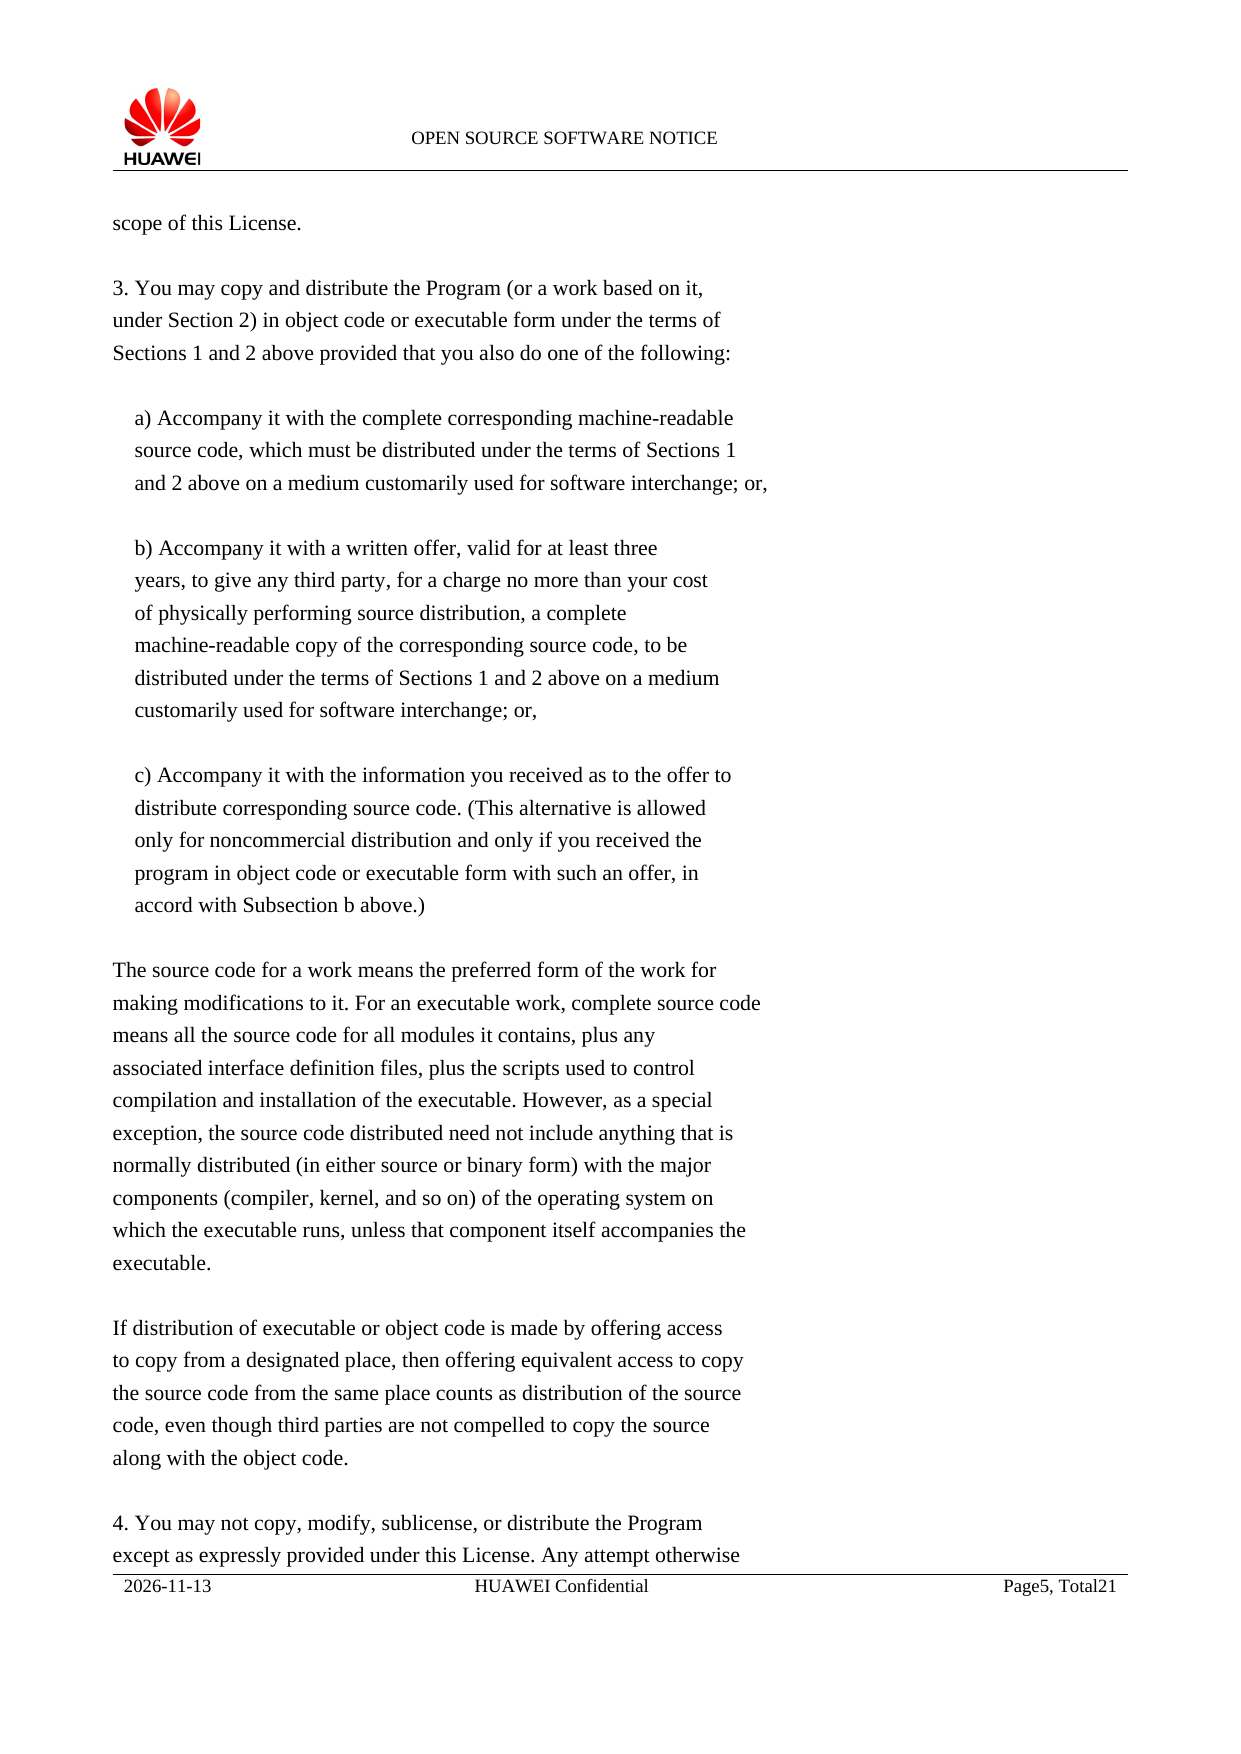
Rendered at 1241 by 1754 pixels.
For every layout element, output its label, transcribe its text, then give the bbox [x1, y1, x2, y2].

text a) Accompany it with the complete corresponding machine-readable [112, 401, 1128, 434]
picture [124, 88, 201, 165]
text components (compiler, kernel, and so on) of the operating system on [112, 1181, 1128, 1214]
text only for noncommercial distribution and only if you received the [112, 824, 1128, 856]
text The source code for a work means the preferred form of the work for [112, 954, 1128, 986]
text to copy from a designated place, then offering equivalent access to copy [112, 1344, 1128, 1376]
text under Section 2) in object code or executable form under the terms of [112, 304, 1128, 336]
text distributed under the terms of Sections 1 and 2 above on a medium [112, 661, 1128, 694]
text making modifications to it. For an executable work, complete source code [112, 986, 1128, 1019]
text means all the source code for all modules it contains, plus any [112, 1019, 1128, 1051]
text scope of this License. [112, 206, 1128, 239]
text program in object code or executable form with such an offer, in [112, 856, 1128, 889]
text Sections 1 and 2 above provided that you also do one of the following: [112, 336, 1128, 369]
text which the executable runs, unless that component itself accompanies the [112, 1214, 1128, 1246]
text 3. You may copy and distribute the Program (or a work based on it, [112, 271, 1128, 304]
text customarily used for software interchange; or, [112, 694, 1128, 726]
text normally distributed (in either source or binary form) with the major [112, 1149, 1128, 1181]
text along with the object code. [112, 1441, 1128, 1474]
text accord with Subsection b above.) [112, 889, 1128, 921]
text and 2 above on a medium customarily used for software interchange; or, [112, 466, 1128, 499]
text years, to give any third party, for a charge no more than your cost [112, 564, 1128, 596]
text executable. [112, 1246, 1128, 1279]
text If distribution of executable or object code is made by offering access [112, 1311, 1128, 1344]
text exception, the source code distributed need not include anything that is [112, 1116, 1128, 1149]
text associated interface definition files, plus the scripts used to control [112, 1051, 1128, 1084]
text c) Accompany it with the information you received as to the offer to [112, 759, 1128, 791]
text except as expressly provided under this License. Any attempt otherwise [112, 1539, 1128, 1571]
text of physically performing source distribution, a complete [112, 596, 1128, 629]
text code, even though third parties are not compelled to copy the source [112, 1409, 1128, 1441]
text b) Accompany it with a written offer, valid for at least three [112, 531, 1128, 564]
text the source code from the same place counts as distribution of the source [112, 1376, 1128, 1409]
text source code, which must be distributed under the terms of Sections 1 [112, 434, 1128, 466]
text distribute corresponding source code. (This alternative is allowed [112, 791, 1128, 824]
text 4. You may not copy, modify, sublicense, or distribute the Program [112, 1506, 1128, 1539]
text compilation and installation of the executable. However, as a special [112, 1084, 1128, 1116]
text machine-readable copy of the corresponding source code, to be [112, 629, 1128, 661]
